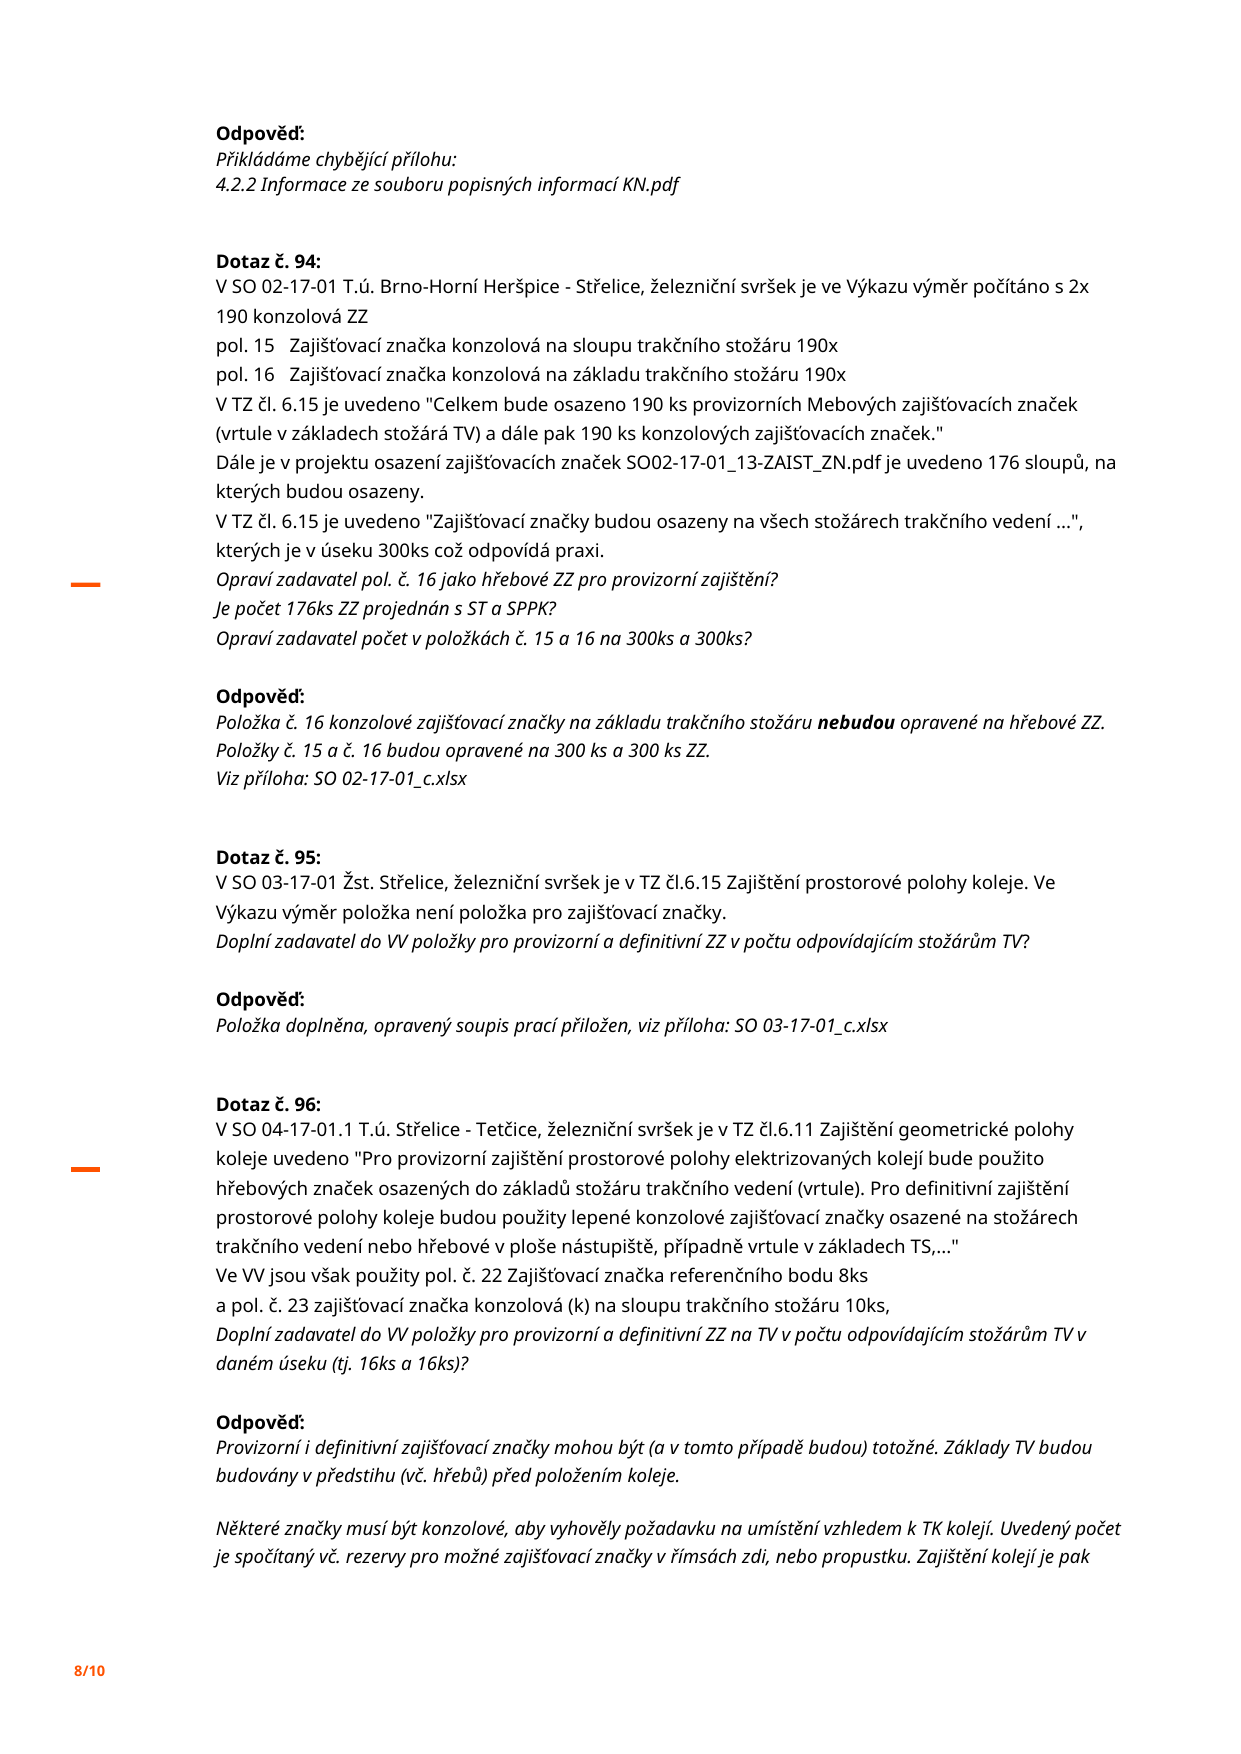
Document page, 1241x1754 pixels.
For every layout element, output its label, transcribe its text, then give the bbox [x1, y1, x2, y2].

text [216, 1516, 1122, 1569]
text Odpověď: [216, 683, 1122, 709]
text Dotaz č. 96: [216, 1091, 1122, 1116]
text Odpověď: [216, 987, 1122, 1012]
text Dotaz č. 94: [216, 248, 1122, 274]
text Doplní zadavatel do VV položky pro provizorní a definitivní ZZ na TV v počtu odpovídajícím stožárům TV v daném úseku (tj. 16ks a 16ks)? [216, 1321, 1122, 1376]
text V SO 04-17-01.1 T.ú. Střelice - Tetčice, železniční svršek je v TZ čl.6.11 Zajištění geometrické polohy koleje uvedeno "Pro provizorní zajištění prostorové polohy elektrizovaných kolejí bude použito hřebových značek osazených do základů stožáru trakčního vedení (vrtule). Pro definitivní zajištění prostorové polohy koleje budou použity lepené konzolové zajišťovací značky osazené na stožárech trakčního vedení nebo hřebové v ploše nástupiště, případně vrtule v základech TS,..." [216, 1116, 1122, 1259]
text Viz příloha: SO 02-17-01_c.xlsx [216, 765, 1122, 791]
text pol. 15 Zajišťovací značka konzolová na sloupu trakčního stožáru 190x [216, 332, 1122, 358]
text Odpověď: [216, 1409, 1122, 1434]
text Ve VV jsou však použity pol. č. 22 Zajišťovací značka referenčního bodu 8ks [216, 1263, 1122, 1288]
text Dále je v projektu osazení zajišťovacích značek SO02-17-01_13-ZAIST_ZN.pdf je uvedeno 176 sloupů, na kterých budou osazeny. [216, 449, 1122, 504]
text Opraví zadavatel pol. č. 16 jako hřebové ZZ pro provizorní zajištění? [216, 566, 1122, 592]
text Odpověď: [216, 121, 1122, 146]
text Provizorní i definitivní zajišťovací značky mohou být (a v tomto případě budou) totožné. Základy TV budou budovány v předstihu (vč. hřebů) před položením koleje. [216, 1434, 1122, 1488]
text Je počet 176ks ZZ projednán s ST a SPPK? [216, 596, 1122, 621]
text 4.2.2 Informace ze souboru popisných informací KN.pdf [216, 172, 1122, 197]
text V SO 02-17-01 T.ú. Brno-Horní Heršpice - Střelice, železniční svršek je ve Výkazu výměr počítáno s 2x 190 konzolová ZZ [216, 274, 1122, 328]
text Opraví zadavatel počet v položkách č. 15 a 16 na 300ks a 300ks? [216, 625, 1122, 651]
text V SO 03-17-01 Žst. Střelice, železniční svršek je v TZ čl.6.15 Zajištění prostorové polohy koleje. Ve Výkazu výměr položka není položka pro zajišťovací značky. [216, 870, 1122, 924]
text pol. 16 Zajišťovací značka konzolová na základu trakčního stožáru 190x [216, 362, 1122, 387]
text a pol. č. 23 zajišťovací značka konzolová (k) na sloupu trakčního stožáru 10ks, [216, 1292, 1122, 1317]
text Dotaz č. 95: [216, 844, 1122, 870]
text Doplní zadavatel do VV položky pro provizorní a definitivní ZZ v počtu odpovídajícím stožárům TV? [216, 928, 1122, 954]
text Položka č. 16 konzolové zajišťovací značky na základu trakčního stožáru nebudou opravené na hřebové ZZ. Položky č. 15 a č. 16 budou opravené na 300 ks a 300 ks ZZ. [216, 709, 1122, 763]
text V TZ čl. 6.15 je uvedeno "Zajišťovací značky budou osazeny na všech stožárech trakčního vedení ...", kterých je v úseku 300ks což odpovídá praxi. [216, 508, 1122, 563]
text Položka doplněna, opravený soupis prací přiložen, viz příloha: SO 03-17-01_c.xlsx [216, 1012, 1122, 1038]
text V TZ čl. 6.15 je uvedeno "Celkem bude osazeno 190 ks provizorních Mebových zajišťovacích značek (vrtule v základech stožárá TV) a dále pak 190 ks konzolových zajišťovacích značek." [216, 391, 1122, 446]
text Přikládáme chybějící přílohu: [216, 146, 1122, 172]
